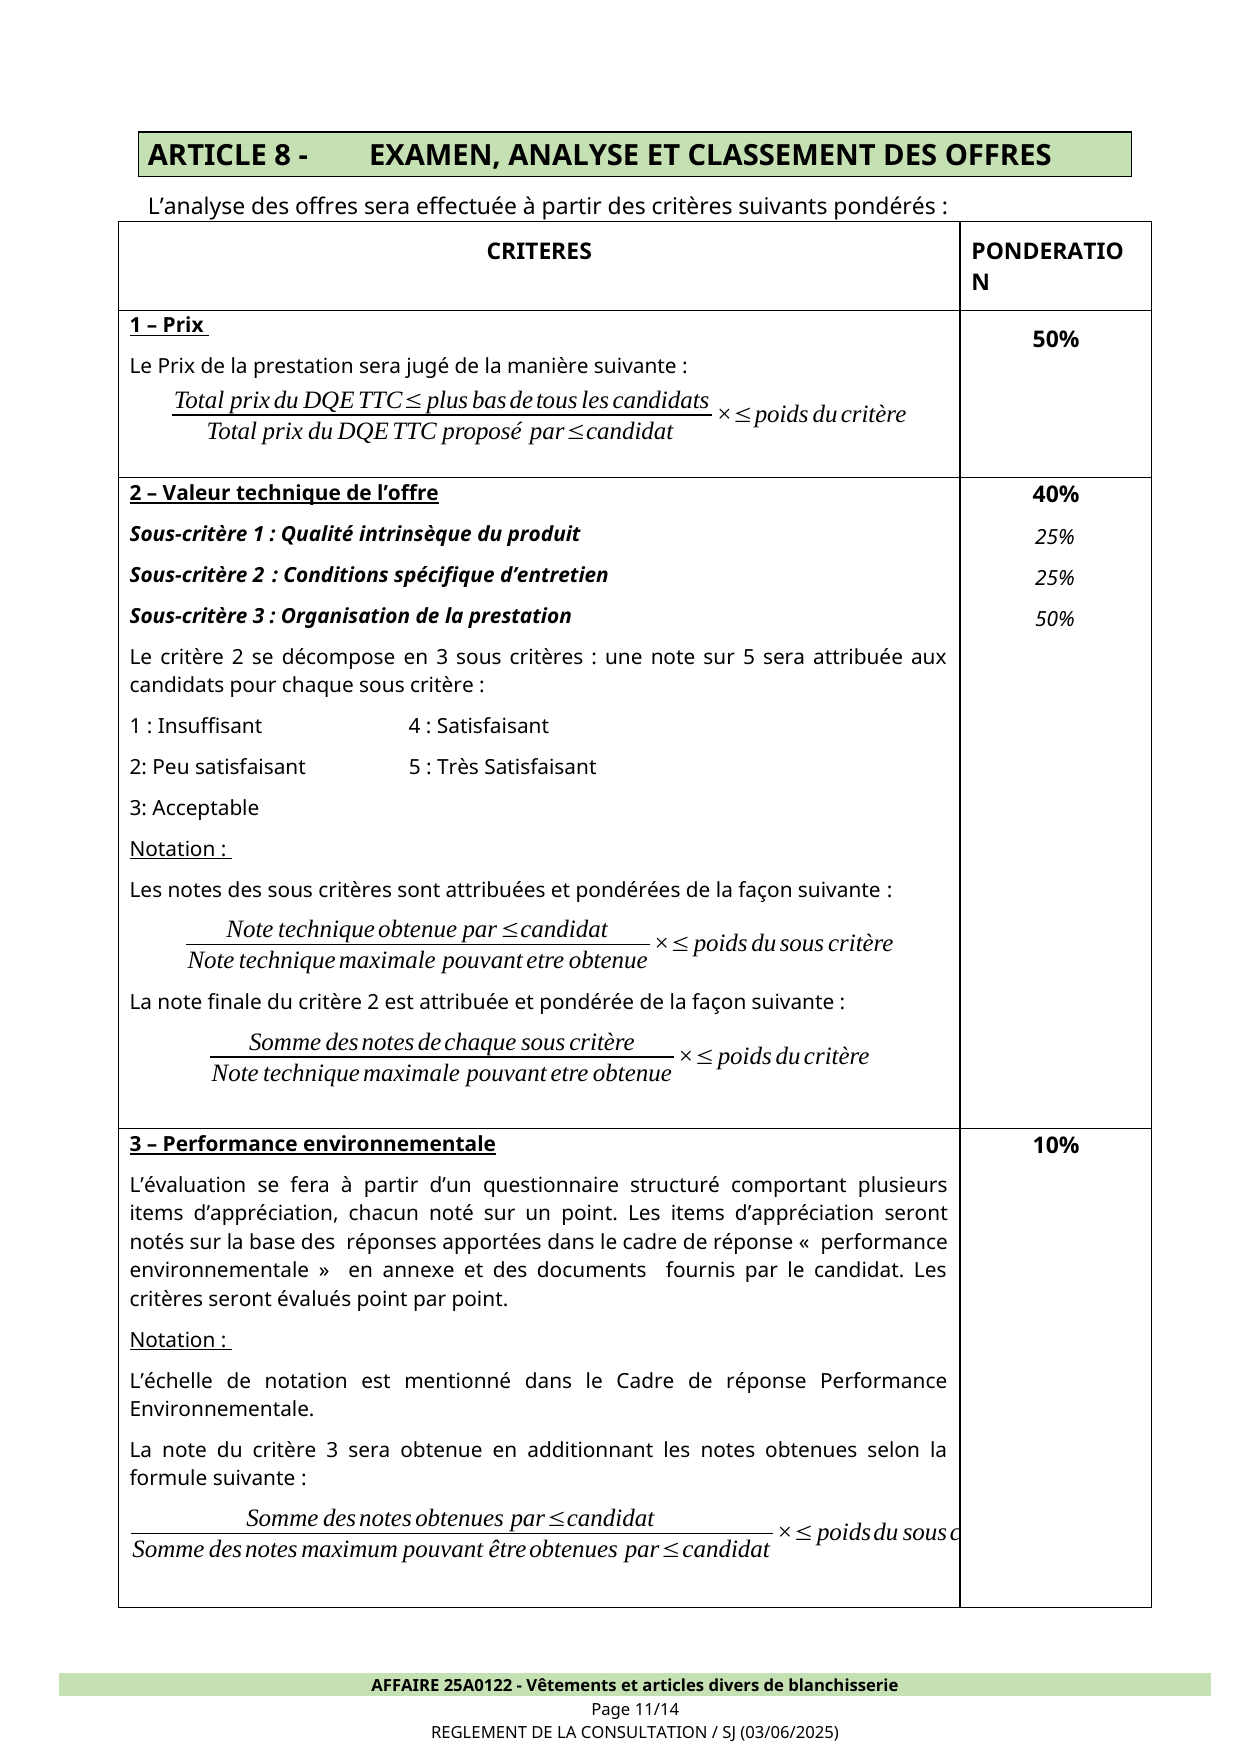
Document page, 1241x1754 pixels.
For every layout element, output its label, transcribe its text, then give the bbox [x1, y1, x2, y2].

table_header CRITERES [119, 222, 959, 309]
table_cell 10% [961, 1129, 1151, 1607]
table_cell 2 – Valeur technique de l’offre Sous-critère 1 : Qualité intrinsèque du produit Sous-critère 2 : Conditions spécifique d’entretien Sous-critère 3 : Organisation de la prestation Le critère 2 se décompose en 3 sous critères : une note sur 5 sera attribuée aux candidats pour chaque sous critère : 1 : Insuffisant 4 : Satisfaisant 2: Peu satisfaisant 5 : Très Satisfaisant 3: Acceptable Notation : Les notes des sous critères sont attribuées et pondérées de la façon suivante : La note finale du critère 2 est attribuée et pondérée de la façon suivante : [119, 478, 959, 1128]
table_header PONDERATION [961, 222, 1151, 309]
text L’analyse des offres sera effectuée à partir des critères suivants pondérés : [148, 190, 1122, 221]
table_cell 1 – Prix Le Prix de la prestation sera jugé de la manière suivante : [119, 311, 959, 477]
table_cell 3 – Performance environnementale L’évaluation se fera à partir d’un questionnaire structuré comportant plusieurs items d’appréciation, chacun noté sur un point. Les items d’appréciation seront notés sur la base des réponses apportées dans le cadre de réponse « performance environnementale » en annexe et des documents fournis par le candidat. Les critères seront évalués point par point. Notation : L’échelle de notation est mentionné dans le Cadre de réponse Performance Environnementale. La note du critère 3 sera obtenue en additionnant les notes obtenues selon la formule suivante : [119, 1129, 959, 1607]
title Examen, analyse et classement des offres [139, 133, 1131, 176]
table_cell 50% [961, 311, 1151, 477]
table_cell 40% 25% 25% 50% [961, 478, 1151, 1128]
